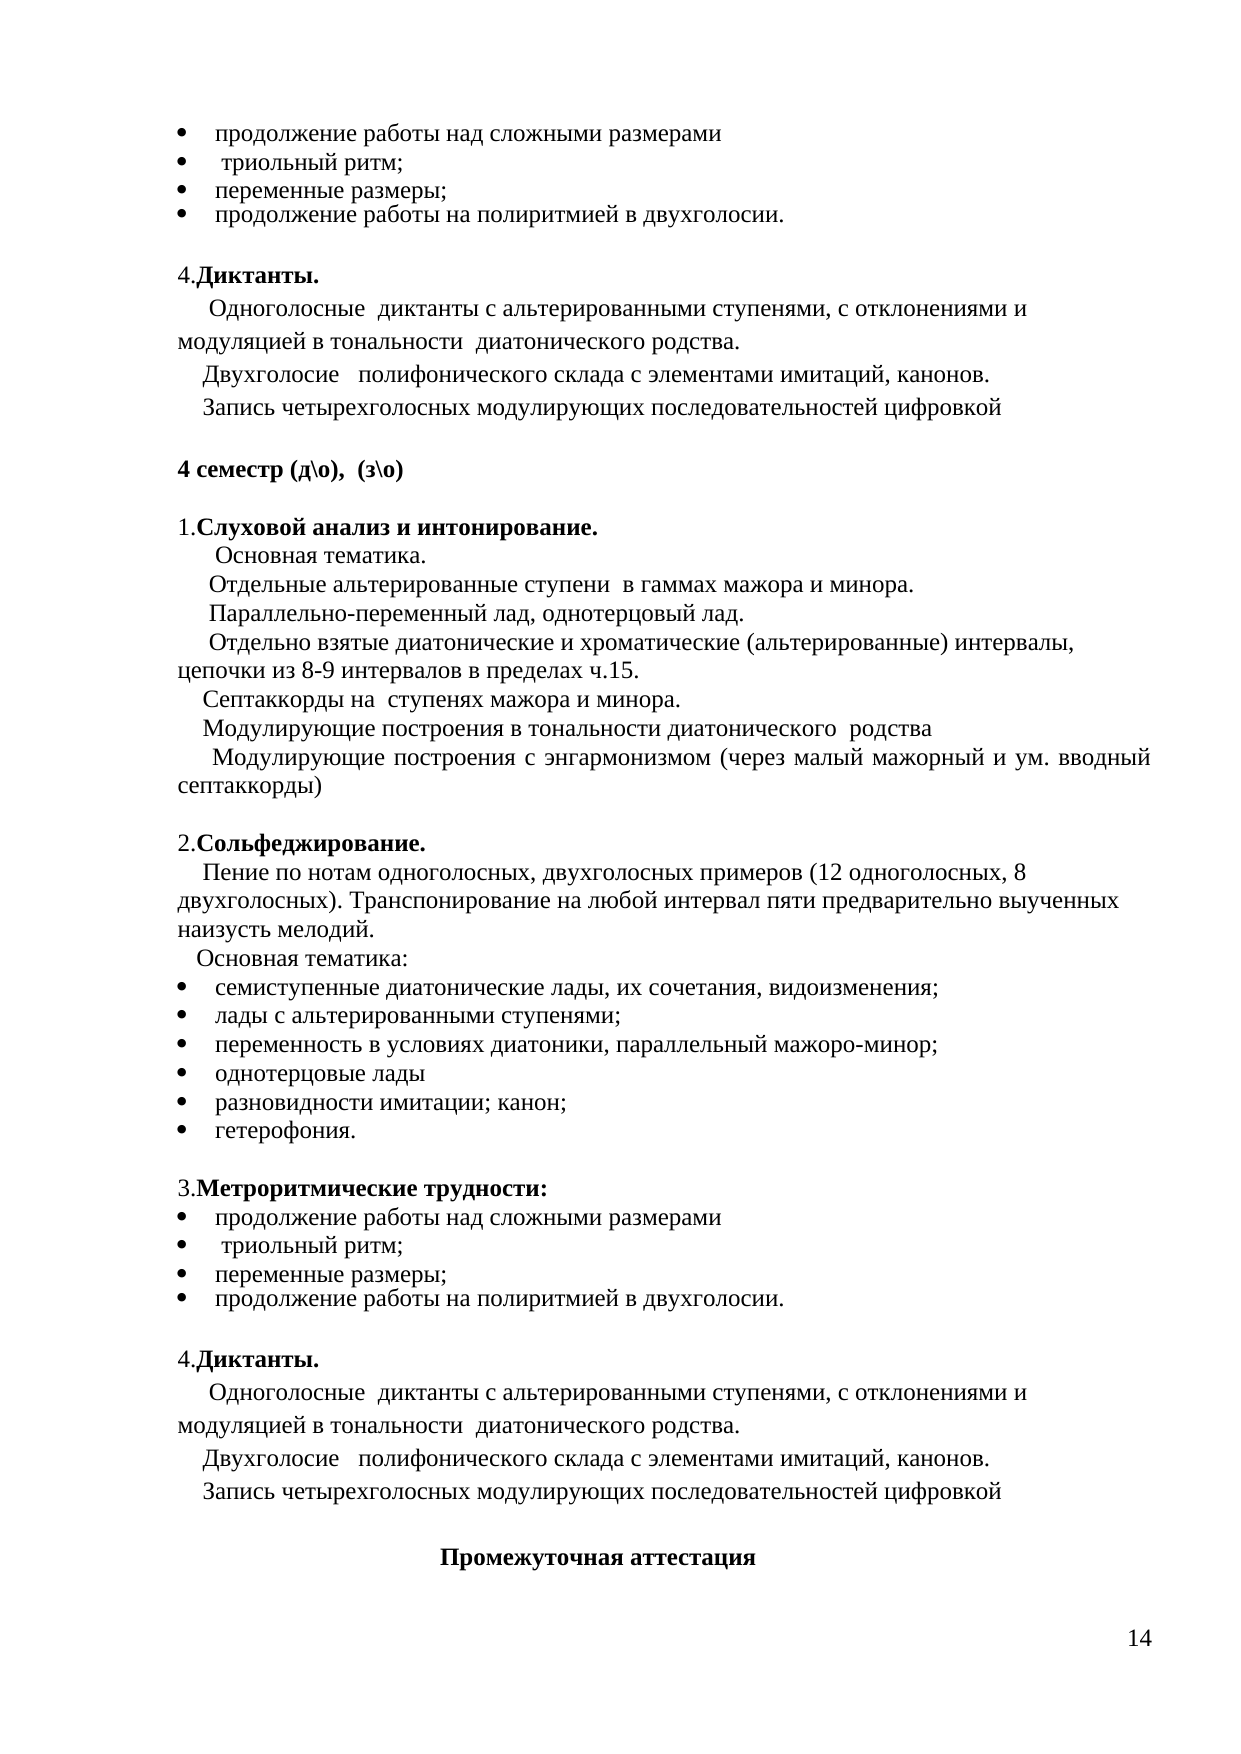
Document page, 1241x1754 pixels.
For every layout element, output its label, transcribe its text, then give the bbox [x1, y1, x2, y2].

text Двухголосие полифонического склада с элементами имитаций, канонов. [177, 359, 1152, 388]
list триольный ритм; [177, 1230, 1152, 1259]
text Пение по нотам одноголосных, двухголосных примеров (12 одноголосных, 8 двухголосных). Транспонирование на любой интервал пяти предварительно выученных наизусть мелодий. [177, 857, 1152, 943]
list продолжение работы над сложными размерами [177, 118, 1152, 147]
text 2.Сольфеджирование. [177, 828, 1152, 857]
text 4.Диктанты. [177, 260, 1152, 289]
text 1.Слуховой анализ и интонирование. [177, 512, 1152, 540]
text 4 семестр (д\о), (з\о) [177, 454, 1152, 483]
text Запись четырехголосных модулирующих последовательностей цифровкой [177, 1476, 1152, 1505]
text Модулирующие построения в тональности диатонического родства [177, 713, 1152, 742]
list переменные размеры; [177, 176, 1152, 204]
list разновидности имитации; канон; [177, 1087, 1152, 1115]
list продолжение работы над сложными размерами [177, 1202, 1152, 1230]
list переменные размеры; [177, 1259, 1152, 1288]
list лады с альтерированными ступенями; [177, 1000, 1152, 1029]
text 3.Метроритмические трудности: [177, 1173, 1152, 1202]
text Одноголосные диктанты с альтерированными ступенями, с отклонениями и модуляцией в тональности диатонического родства. [177, 1377, 1152, 1439]
text Запись четырехголосных модулирующих последовательностей цифровкой [177, 392, 1152, 421]
text Двухголосие полифонического склада с элементами имитаций, канонов. [177, 1443, 1152, 1472]
text Одноголосные диктанты с альтерированными ступенями, с отклонениями и модуляцией в тональности диатонического родства. [177, 293, 1152, 355]
text Септаккорды на ступенях мажора и минора. [177, 684, 1152, 713]
text Отдельно взятые диатонические и хроматические (альтерированные) интервалы, цепочки из 8-9 интервалов в пределах ч.15. [177, 627, 1152, 684]
text Параллельно-переменный лад, однотерцовый лад. [177, 598, 1152, 627]
text Промежуточная аттестация [177, 1542, 1152, 1571]
text 4.Диктанты. [177, 1344, 1152, 1373]
list гетерофония. [177, 1115, 1152, 1144]
text Отдельные альтерированные ступени в гаммах мажора и минора. [177, 569, 1152, 598]
text Основная тематика: [177, 943, 1152, 972]
list переменность в условиях диатоники, параллельный мажоро-минор; [177, 1029, 1152, 1058]
list триольный ритм; [177, 147, 1152, 176]
text Модулирующие построения с энгармонизмом (через малый мажорный и ум. вводный септаккорды) [177, 742, 1152, 799]
list семиступенные диатонические лады, их сочетания, видоизменения; [177, 972, 1152, 1000]
list продолжение работы на полиритмией в двухголосии. [177, 204, 1152, 227]
list продолжение работы на полиритмией в двухголосии. [177, 1288, 1152, 1311]
text Основная тематика. [215, 540, 1152, 569]
list однотерцовые лады [177, 1058, 1152, 1087]
